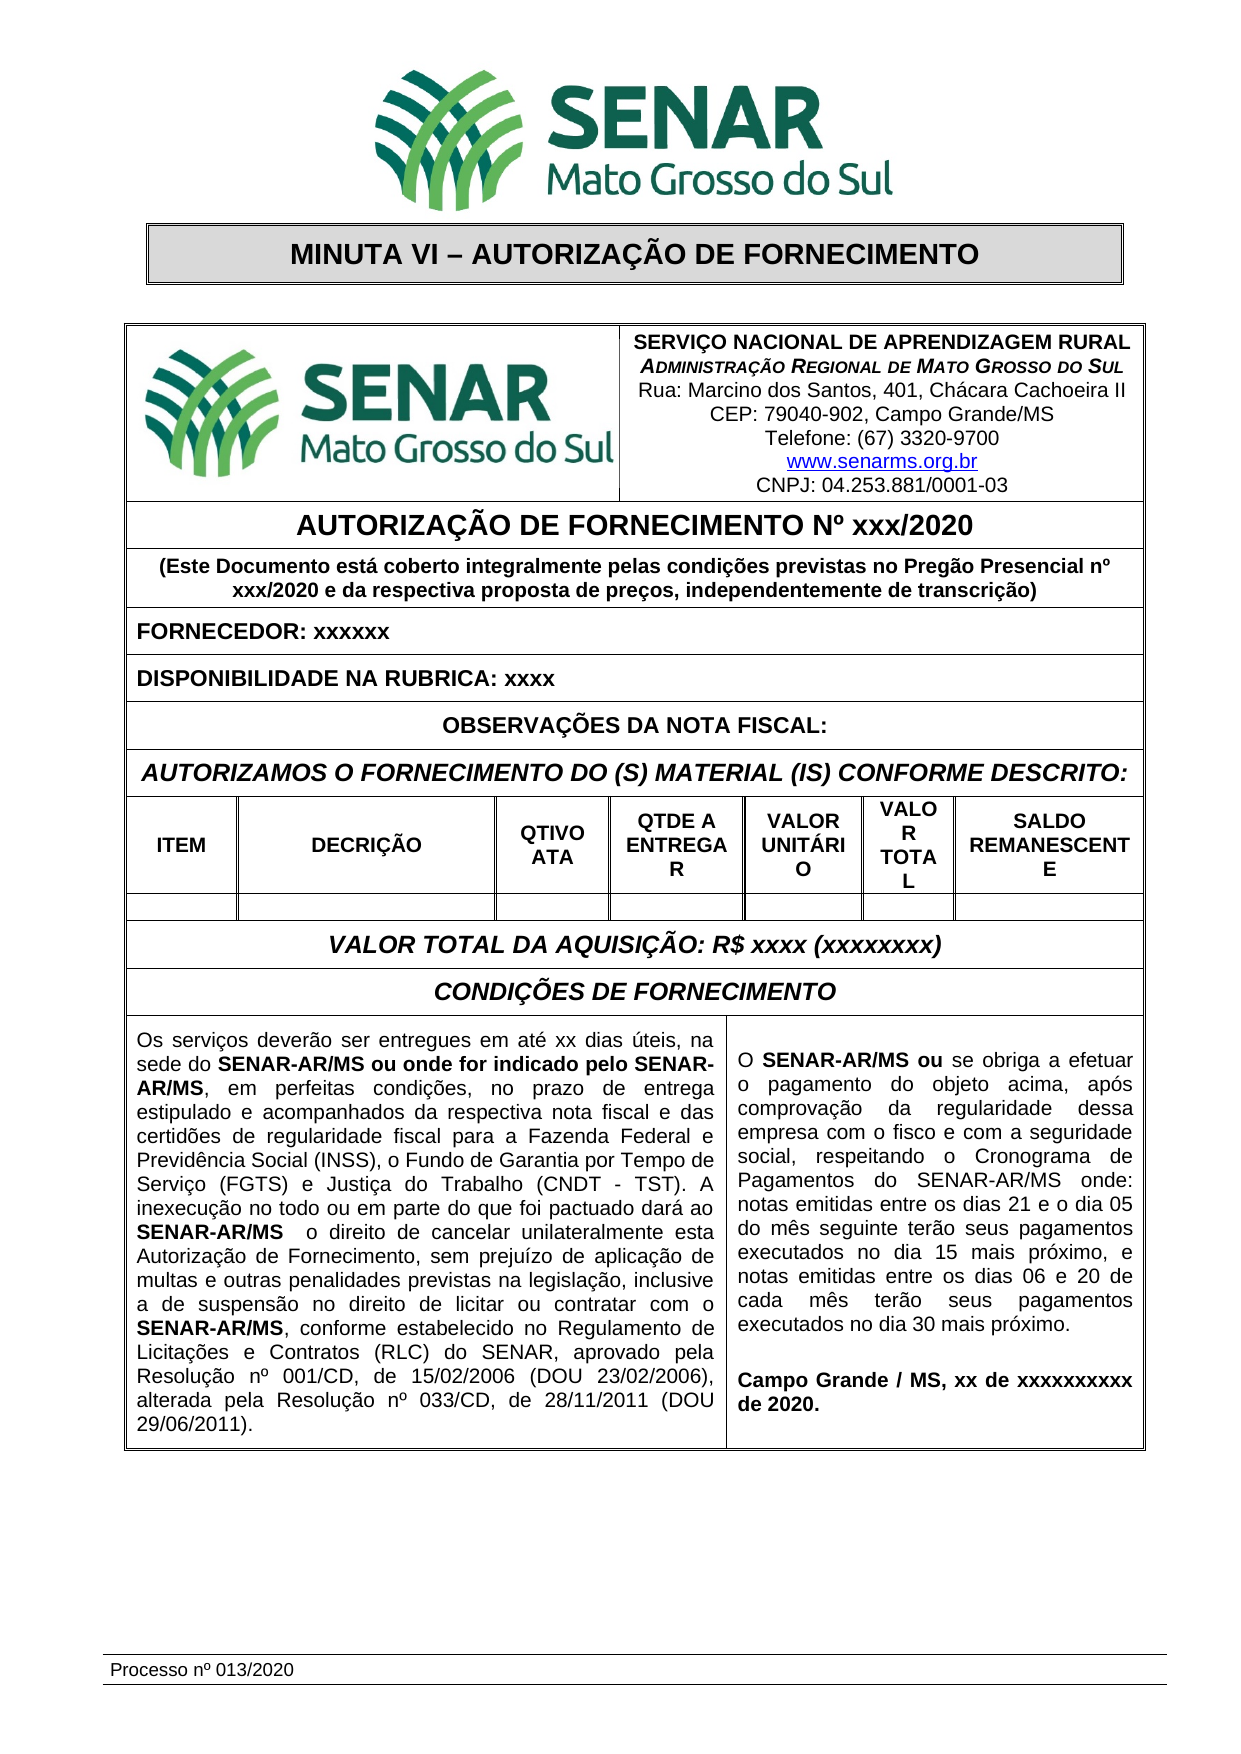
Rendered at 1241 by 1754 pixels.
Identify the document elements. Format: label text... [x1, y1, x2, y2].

table_cell [239, 894, 494, 920]
table_cell [864, 894, 953, 920]
table_cell FORNECEDOR: xxxxxx [127, 608, 1143, 654]
table_cell [611, 894, 742, 920]
table_cell [497, 894, 608, 920]
table_cell SALDO REMANESCENTE [956, 797, 1143, 893]
table_cell ITEM [127, 797, 236, 893]
picture [136, 339, 620, 488]
table_cell VALOR UNITÁRIO [746, 797, 861, 893]
table_header SERVIÇO NACIONAL DE APRENDIZAGEM RURAL Administração Regional de Mato Grosso do Sul Rua: Marcino dos Santos, 401, Chácara Cachoeira II CEP: 79040-902, Campo Grande/MS Telefone: (67) 3320-9700 www.senarms.org.br CNPJ: 04.253.881/0001-03 [620, 326, 1143, 501]
table_header MINUTA VI – AUTORIZAÇÃO DE FORNECIMENTO [149, 226, 1121, 282]
table_cell QTIVO ATA [497, 797, 608, 893]
table_cell AUTORIZAÇÃO DE FORNECIMENTO Nº xxx/2020 [127, 502, 1143, 548]
table_cell DISPONIBILIDADE NA RUBRICA: xxxx [127, 655, 1143, 701]
table_header [127, 326, 619, 501]
table_cell DECRIÇÃO [239, 797, 494, 893]
table_cell [746, 894, 861, 920]
table_cell VALOR TOTAL [864, 797, 953, 893]
picture [365, 59, 905, 223]
table_cell O SENAR-AR/MS ou se obriga a efetuar o pagamento do objeto acima, após comprovação da regularidade dessa empresa com o fisco e com a seguridade social, respeitando o Cronograma de Pagamentos do SENAR-AR/MS onde: notas emitidas entre os dias 21 e o dia 05 do mês seguinte terão seus pagamentos executados no dia 15 mais próximo, e notas emitidas entre os dias 06 e 20 de cada mês terão seus pagamentos executados no dia 30 mais próximo. Campo Grande / MS, xx de xxxxxxxxxx de 2020. [727, 1016, 1143, 1448]
table_cell (Este Documento está coberto integralmente pelas condições previstas no Pregão Presencial nº xxx/2020 e da respectiva proposta de preços, independentemente de transcrição) [127, 549, 1143, 607]
table_cell OBSERVAÇÕES DA NOTA FISCAL: [127, 702, 1143, 748]
table_cell QTDE A ENTREGAR [611, 797, 742, 893]
table_cell CONDIÇÕES DE FORNECIMENTO [127, 969, 1143, 1015]
table_cell [956, 894, 1143, 920]
table_cell Os serviços deverão ser entregues em até xx dias úteis, na sede do SENAR-AR/MS ou onde for indicado pelo SENAR-AR/MS, em perfeitas condições, no prazo de entrega estipulado e acompanhados da respectiva nota fiscal e das certidões de regularidade fiscal para a Fazenda Federal e Previdência Social (INSS), o Fundo de Garantia por Tempo de Serviço (FGTS) e Justiça do Trabalho (CNDT - TST). A inexecução no todo ou em parte do que foi pactuado dará ao SENAR-AR/MS o direito de cancelar unilateralmente esta Autorização de Fornecimento, sem prejuízo de aplicação de multas e outras penalidades previstas na legislação, inclusive a de suspensão no direito de licitar ou contratar com o SENAR-AR/MS, conforme estabelecido no Regulamento de Licitações e Contratos (RLC) do SENAR, aprovado pela Resolução nº 001/CD, de 15/02/2006 (DOU 23/02/2006), alterada pela Resolução nº 033/CD, de 28/11/2011 (DOU 29/06/2011). [127, 1016, 726, 1448]
table_cell [127, 894, 236, 920]
table_cell VALOR TOTAL DA AQUISIÇÃO: R$ xxxx (xxxxxxxx) [127, 921, 1143, 967]
table_cell AUTORIZAMOS O FORNECIMENTO DO (S) MATERIAL (IS) CONFORME DESCRITO: [127, 750, 1143, 796]
